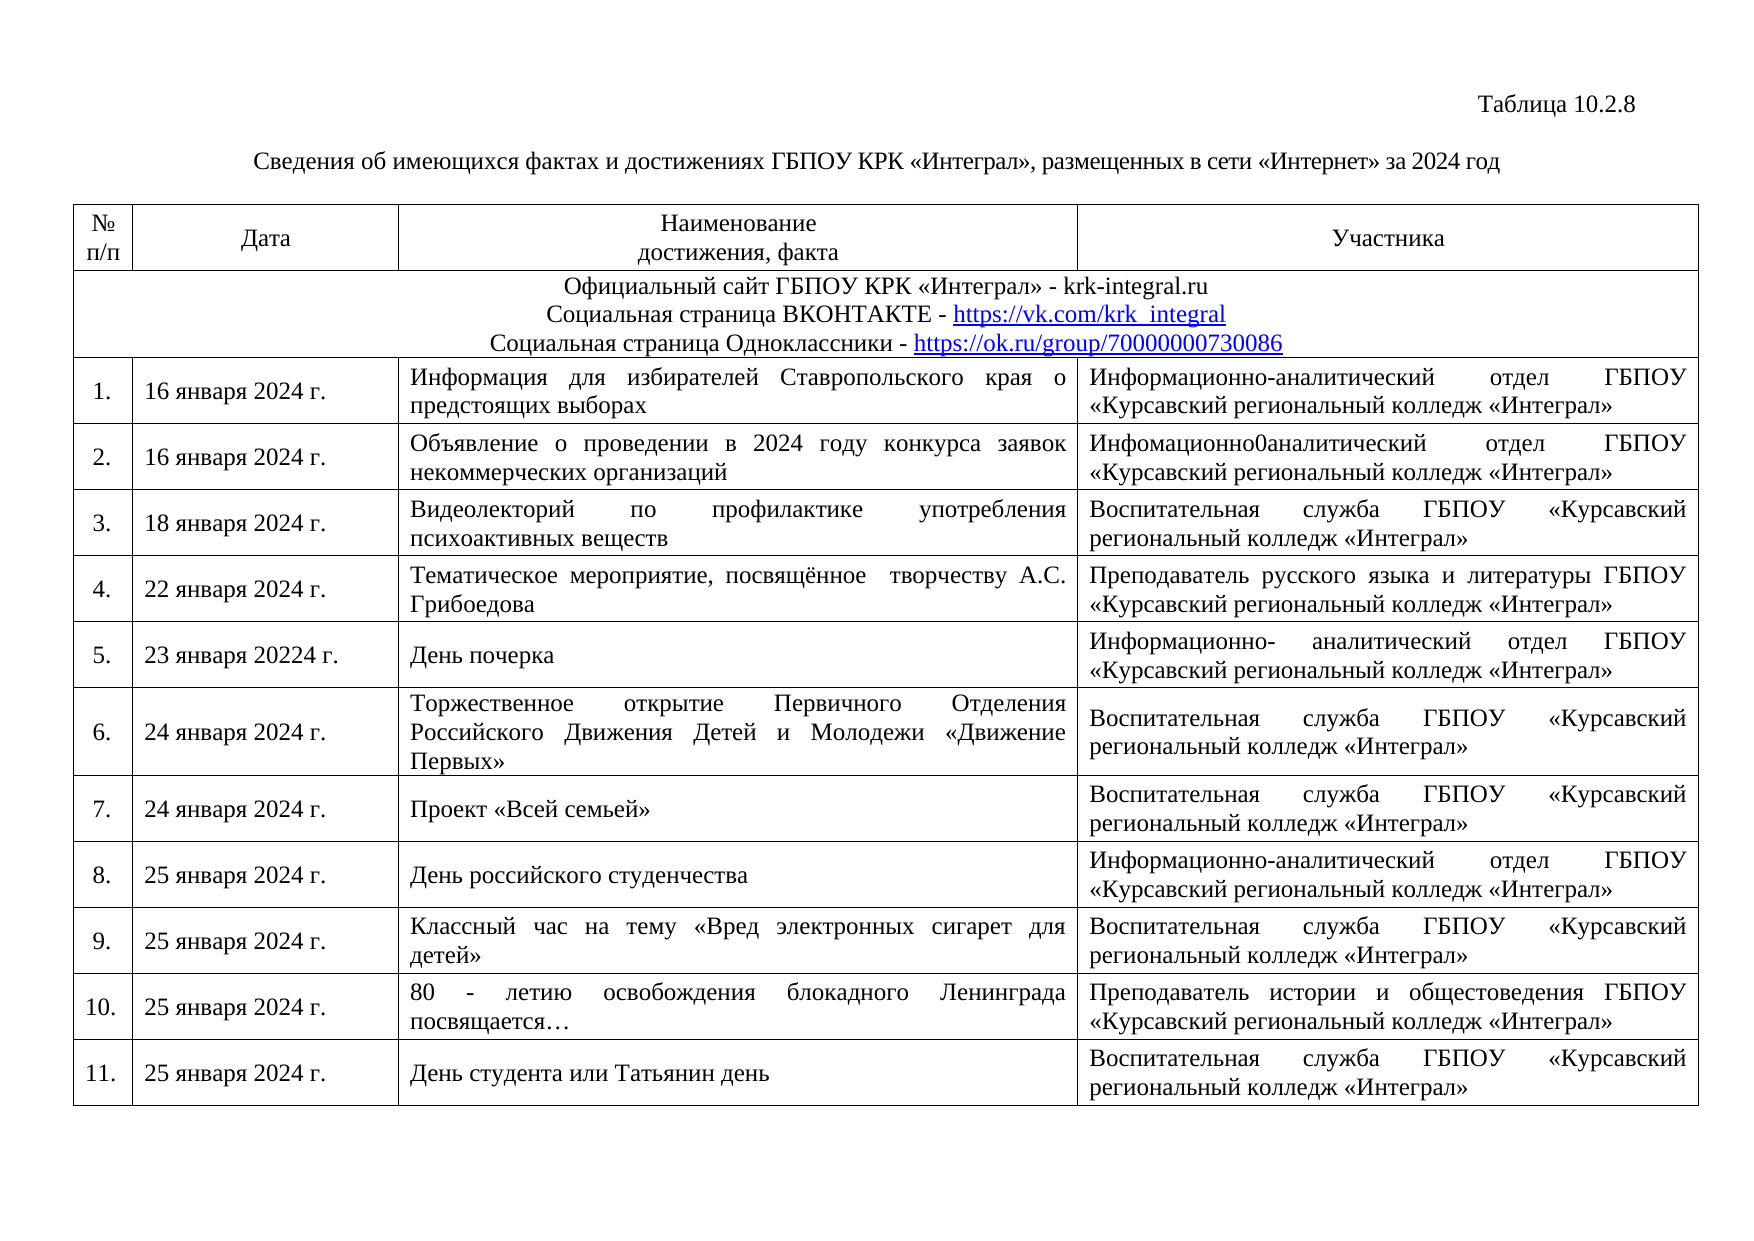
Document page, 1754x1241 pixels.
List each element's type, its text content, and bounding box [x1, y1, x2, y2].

table_cell [74, 424, 132, 489]
table_header Участника [1078, 205, 1698, 270]
table_cell Официальный сайт ГБПОУ КРК «Интеграл» - krk-integral.ru Социальная страница ВКОНТАКТЕ - https://vk.com/krk_integral Социальная страница Одноклассники - https://ok.ru/group/70000000730086 [74, 271, 1698, 357]
table_cell Воспитательная служба ГБПОУ «Курсавский региональный колледж «Интеграл» [1078, 776, 1698, 841]
table_cell 80 - летию освобождения блокадного Ленинграда посвящается… [399, 974, 1077, 1039]
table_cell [1078, 1040, 1698, 1105]
table_cell [74, 1040, 132, 1105]
table_cell Воспитательная служба ГБПОУ «Курсавский региональный колледж «Интеграл» [1078, 490, 1698, 555]
table_cell [74, 908, 132, 973]
table_cell Торжественное открытие Первичного Отделения Российского Движения Детей и Молодежи «Движение Первых» [399, 688, 1077, 774]
table_cell Воспитательная служба ГБПОУ «Курсавский региональный колледж «Интеграл» [1078, 908, 1698, 973]
table_cell Объявление о проведении в 2024 году конкурса заявок некоммерческих организаций [399, 424, 1077, 489]
table_cell [74, 622, 132, 687]
table_header Наименование достижения, факта [399, 205, 1077, 270]
table_cell 24 января 2024 г. [133, 776, 398, 841]
table_cell Информационно-аналитический отдел ГБПОУ «Курсавский региональный колледж «Интеграл» [1078, 842, 1698, 907]
table_cell День студента или Татьянин день [399, 1040, 1077, 1105]
table_header № п/п [74, 205, 132, 270]
table_cell День российского студенчества [399, 842, 1077, 907]
table_cell [74, 358, 132, 423]
text Сведения об имеющихся фактах и достижениях ГБПОУ КРК «Интеграл», размещенных в сети «Интернет» за 2024 год [118, 146, 1636, 175]
table_cell [74, 974, 132, 1039]
table_cell 16 января 2024 г. [133, 424, 398, 489]
table_cell Тематическое мероприятие, посвящённое творчеству А.С. Грибоедова [399, 556, 1077, 621]
table_cell [74, 490, 132, 555]
table_cell 25 января 2024 г. [133, 908, 398, 973]
table_cell Видеолекторий по профилактике употребления психоактивных веществ [399, 490, 1077, 555]
table_cell Классный час на тему «Вред электронных сигарет для детей» [399, 908, 1077, 973]
table_cell Преподаватель русского языка и литературы ГБПОУ «Курсавский региональный колледж «Интеграл» [1078, 556, 1698, 621]
table_cell 24 января 2024 г. [133, 688, 398, 774]
table_cell [74, 556, 132, 621]
table_cell Информационно-аналитический отдел ГБПОУ «Курсавский региональный колледж «Интеграл» [1078, 358, 1698, 423]
table_cell 23 января 20224 г. [133, 622, 398, 687]
table_cell [74, 688, 132, 774]
table_cell Информация для избирателей Ставропольского края о предстоящих выборах [399, 358, 1077, 423]
table_cell [74, 776, 132, 841]
table_cell Воспитательная служба ГБПОУ «Курсавский региональный колледж «Интеграл» [1078, 688, 1698, 774]
table_cell 25 января 2024 г. [133, 1040, 398, 1105]
table_cell 22 января 2024 г. [133, 556, 398, 621]
table_cell День почерка [399, 622, 1077, 687]
table_cell 16 января 2024 г. [133, 358, 398, 423]
table_cell Инфомационно0аналитический отдел ГБПОУ «Курсавский региональный колледж «Интеграл» [1078, 424, 1698, 489]
table_cell Информационно- аналитический отдел ГБПОУ «Курсавский региональный колледж «Интеграл» [1078, 622, 1698, 687]
text Таблица 10.2.8 [118, 89, 1636, 117]
table_cell 18 января 2024 г. [133, 490, 398, 555]
table_header Дата [133, 205, 398, 270]
table_cell [74, 842, 132, 907]
table_cell Проект «Всей семьей» [399, 776, 1077, 841]
table_cell 25 января 2024 г. [133, 842, 398, 907]
table_cell 25 января 2024 г. [133, 974, 398, 1039]
table_cell Преподаватель истории и общестоведения ГБПОУ «Курсавский региональный колледж «Интеграл» [1078, 974, 1698, 1039]
